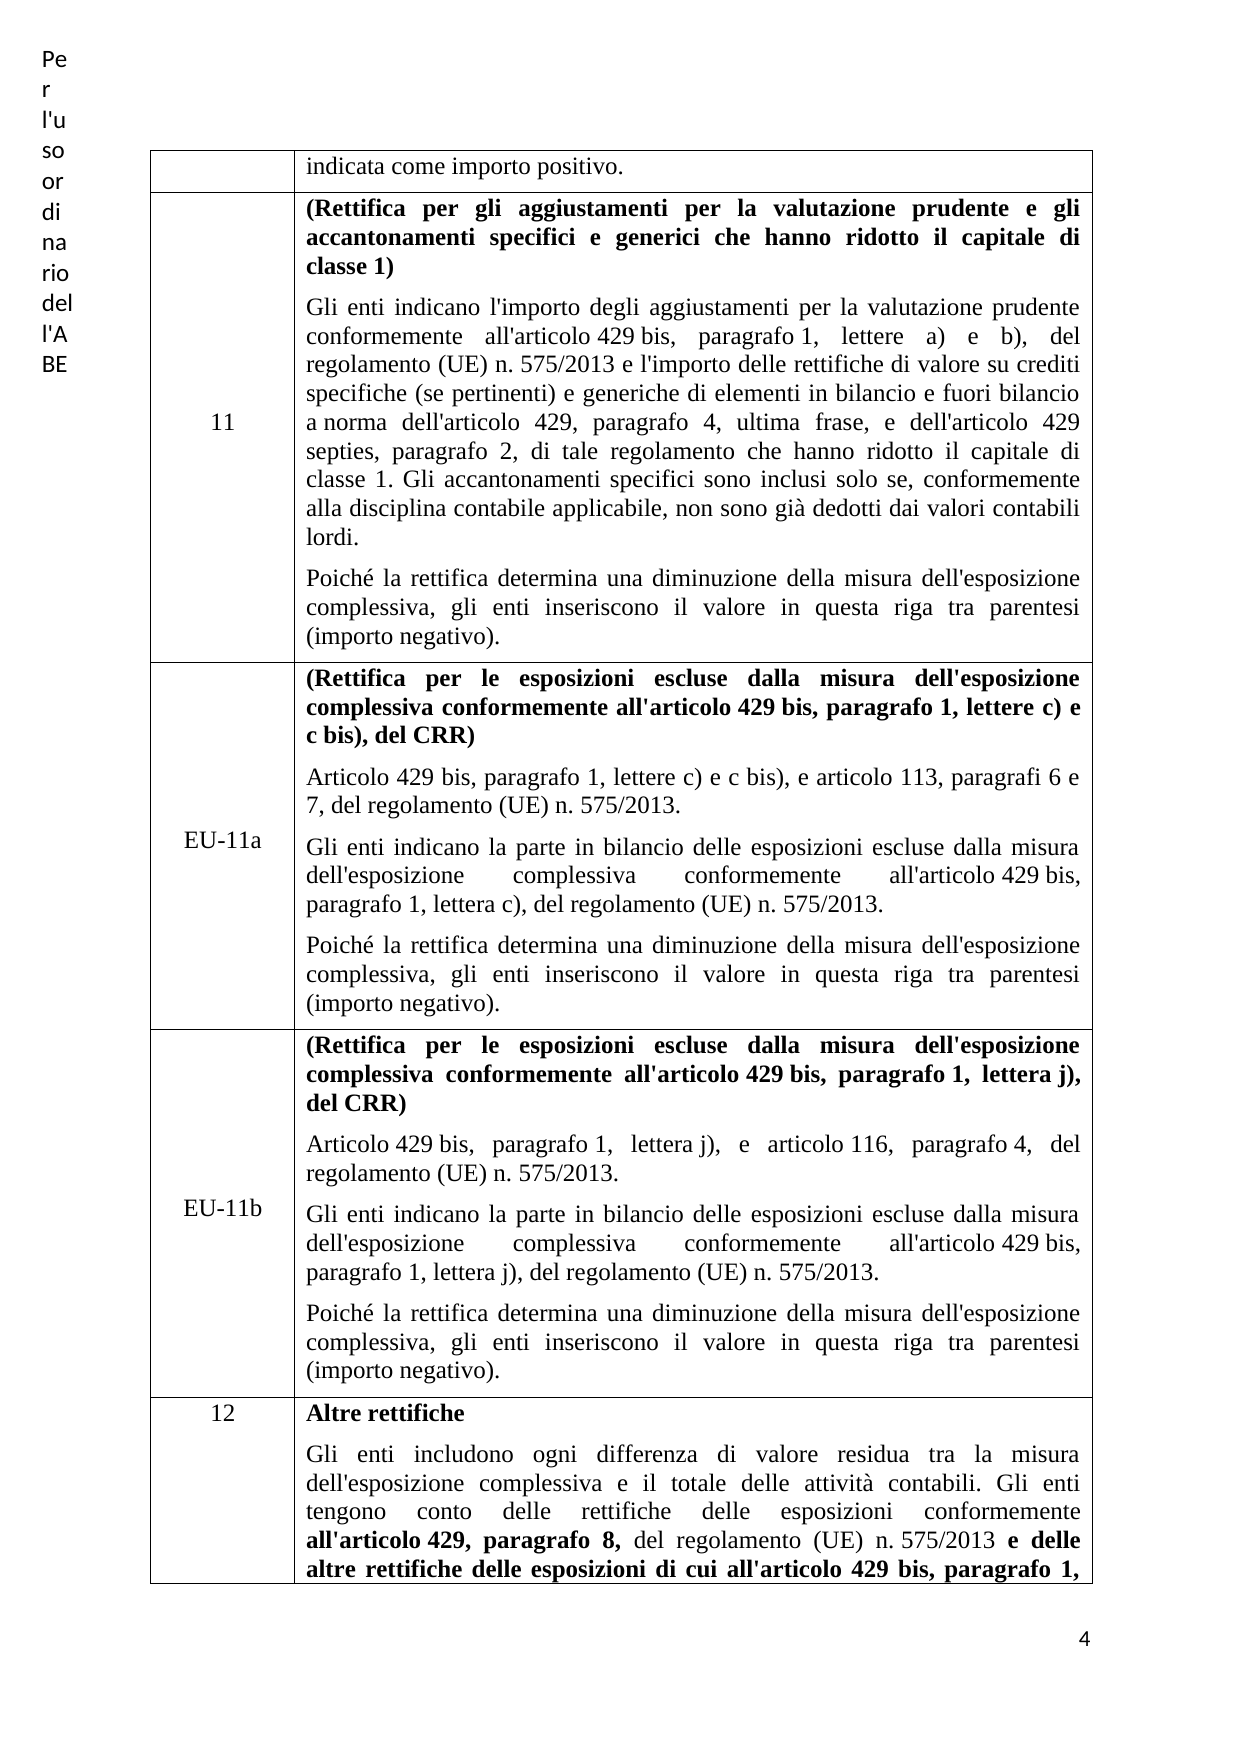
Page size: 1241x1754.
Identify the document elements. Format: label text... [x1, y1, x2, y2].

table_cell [295, 1398, 1092, 1583]
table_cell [295, 151, 1092, 192]
table_cell EU-11b [151, 1030, 294, 1397]
table_cell 12 [151, 1398, 294, 1583]
table_cell (Rettifica per gli aggiustamenti per la valutazione prudente e gli accantonamenti specifici e generici che hanno ridotto il capitale di classe 1) Gli enti indicano l'importo degli aggiustamenti per la valutazione prudente conformemente all'articolo 429 bis, paragrafo 1, lettere a) e b), del regolamento (UE) n. 575/2013 e l'importo delle rettifiche di valore su crediti specifiche (se pertinenti) e generiche di elementi in bilancio e fuori bilancio a norma dell'articolo 429, paragrafo 4, ultima frase, e dell'articolo 429 septies, paragrafo 2, di tale regolamento che hanno ridotto il capitale di classe 1. Gli accantonamenti specifici sono inclusi solo se, conformemente alla disciplina contabile applicabile, non sono già dedotti dai valori contabili lordi. Poiché la rettifica determina una diminuzione della misura dell'esposizione complessiva, gli enti inseriscono il valore in questa riga tra parentesi (importo negativo). [295, 193, 1092, 662]
table_cell (Rettifica per le esposizioni escluse dalla misura dell'esposizione complessiva conformemente all'articolo 429 bis, paragrafo 1, lettere c) e c bis), del CRR) Articolo 429 bis, paragrafo 1, lettere c) e c bis), e articolo 113, paragrafi 6 e 7, del regolamento (UE) n. 575/2013. Gli enti indicano la parte in bilancio delle esposizioni escluse dalla misura dell'esposizione complessiva conformemente all'articolo 429 bis, paragrafo 1, lettera c), del regolamento (UE) n. 575/2013. Poiché la rettifica determina una diminuzione della misura dell'esposizione complessiva, gli enti inseriscono il valore in questa riga tra parentesi (importo negativo). [295, 663, 1092, 1029]
table_cell EU-11a [151, 663, 294, 1029]
table_cell 11 [151, 193, 294, 662]
table_cell (Rettifica per le esposizioni escluse dalla misura dell'esposizione complessiva conformemente all'articolo 429 bis, paragrafo 1, lettera j), del CRR) Articolo 429 bis, paragrafo 1, lettera j), e articolo 116, paragrafo 4, del regolamento (UE) n. 575/2013. Gli enti indicano la parte in bilancio delle esposizioni escluse dalla misura dell'esposizione complessiva conformemente all'articolo 429 bis, paragrafo 1, lettera j), del regolamento (UE) n. 575/2013. Poiché la rettifica determina una diminuzione della misura dell'esposizione complessiva, gli enti inseriscono il valore in questa riga tra parentesi (importo negativo). [295, 1030, 1092, 1397]
table_cell 10 [151, 151, 294, 192]
